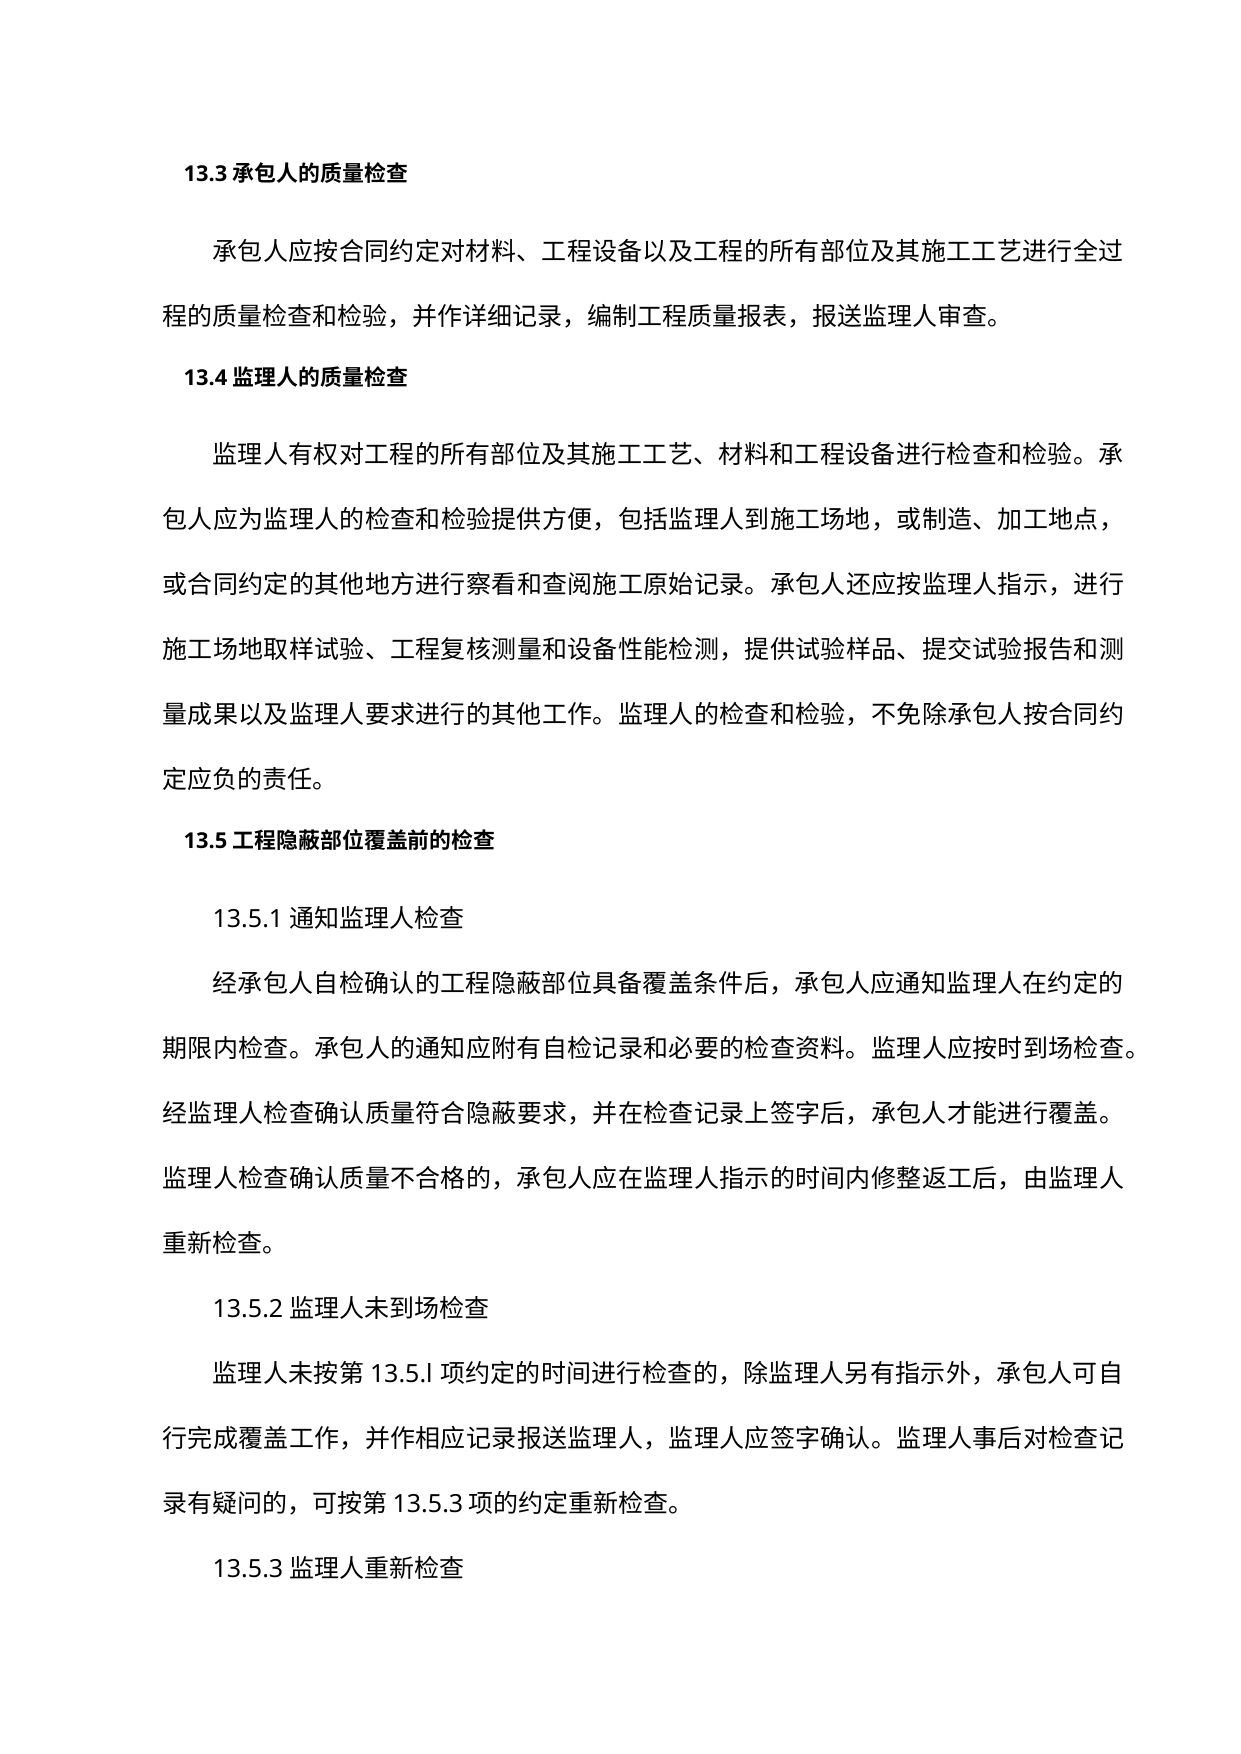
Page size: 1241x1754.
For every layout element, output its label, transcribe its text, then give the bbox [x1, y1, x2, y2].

text 经承包人自检确认的工程隐蔽部位具备覆盖条件后，承包人应通知监理人在约定的期限内检查。承包人的通知应附有自检记录和必要的检查资料。监理人应按时到场检查。经监理人检查确认质量符合隐蔽要求，并在检查记录上签字后，承包人才能进行覆盖。监理人检查确认质量不合格的，承包人应在监理人指示的时间内修整返工后，由监理人重新检查。 [162, 949, 1126, 1274]
text 13.5.3 监理人重新检查 [162, 1534, 1126, 1599]
text 13.5.2 监理人未到场检查 [162, 1274, 1126, 1339]
subtitle 13.4 监理人的质量检查 [162, 359, 1126, 392]
text 监理人有权对工程的所有部位及其施工工艺、材料和工程设备进行检查和检验。承包人应为监理人的检查和检验提供方便，包括监理人到施工场地，或制造、加工地点，或合同约定的其他地方进行察看和查阅施工原始记录。承包人还应按监理人指示，进行施工场地取样试验、工程复核测量和设备性能检测，提供试验样品、提交试验报告和测量成果以及监理人要求进行的其他工作。监理人的检查和检验，不免除承包人按合同约定应负的责任。 [162, 420, 1126, 810]
subtitle 13.5 工程隐蔽部位覆盖前的检查 [162, 823, 1126, 855]
text 监理人未按第13.5.l 项约定的时间进行检查的，除监理人另有指示外，承包人可自行完成覆盖工作，并作相应记录报送监理人，监理人应签字确认。监理人事后对检查记录有疑问的，可按第13.5.3项的约定重新检查。 [162, 1339, 1126, 1534]
subtitle 13.3 承包人的质量检查 [162, 156, 1126, 189]
text 承包人应按合同约定对材料、工程设备以及工程的所有部位及其施工工艺进行全过程的质量检查和检验，并作详细记录，编制工程质量报表，报送监理人审查。 [162, 217, 1126, 347]
text 13.5.1 通知监理人检查 [162, 884, 1126, 949]
